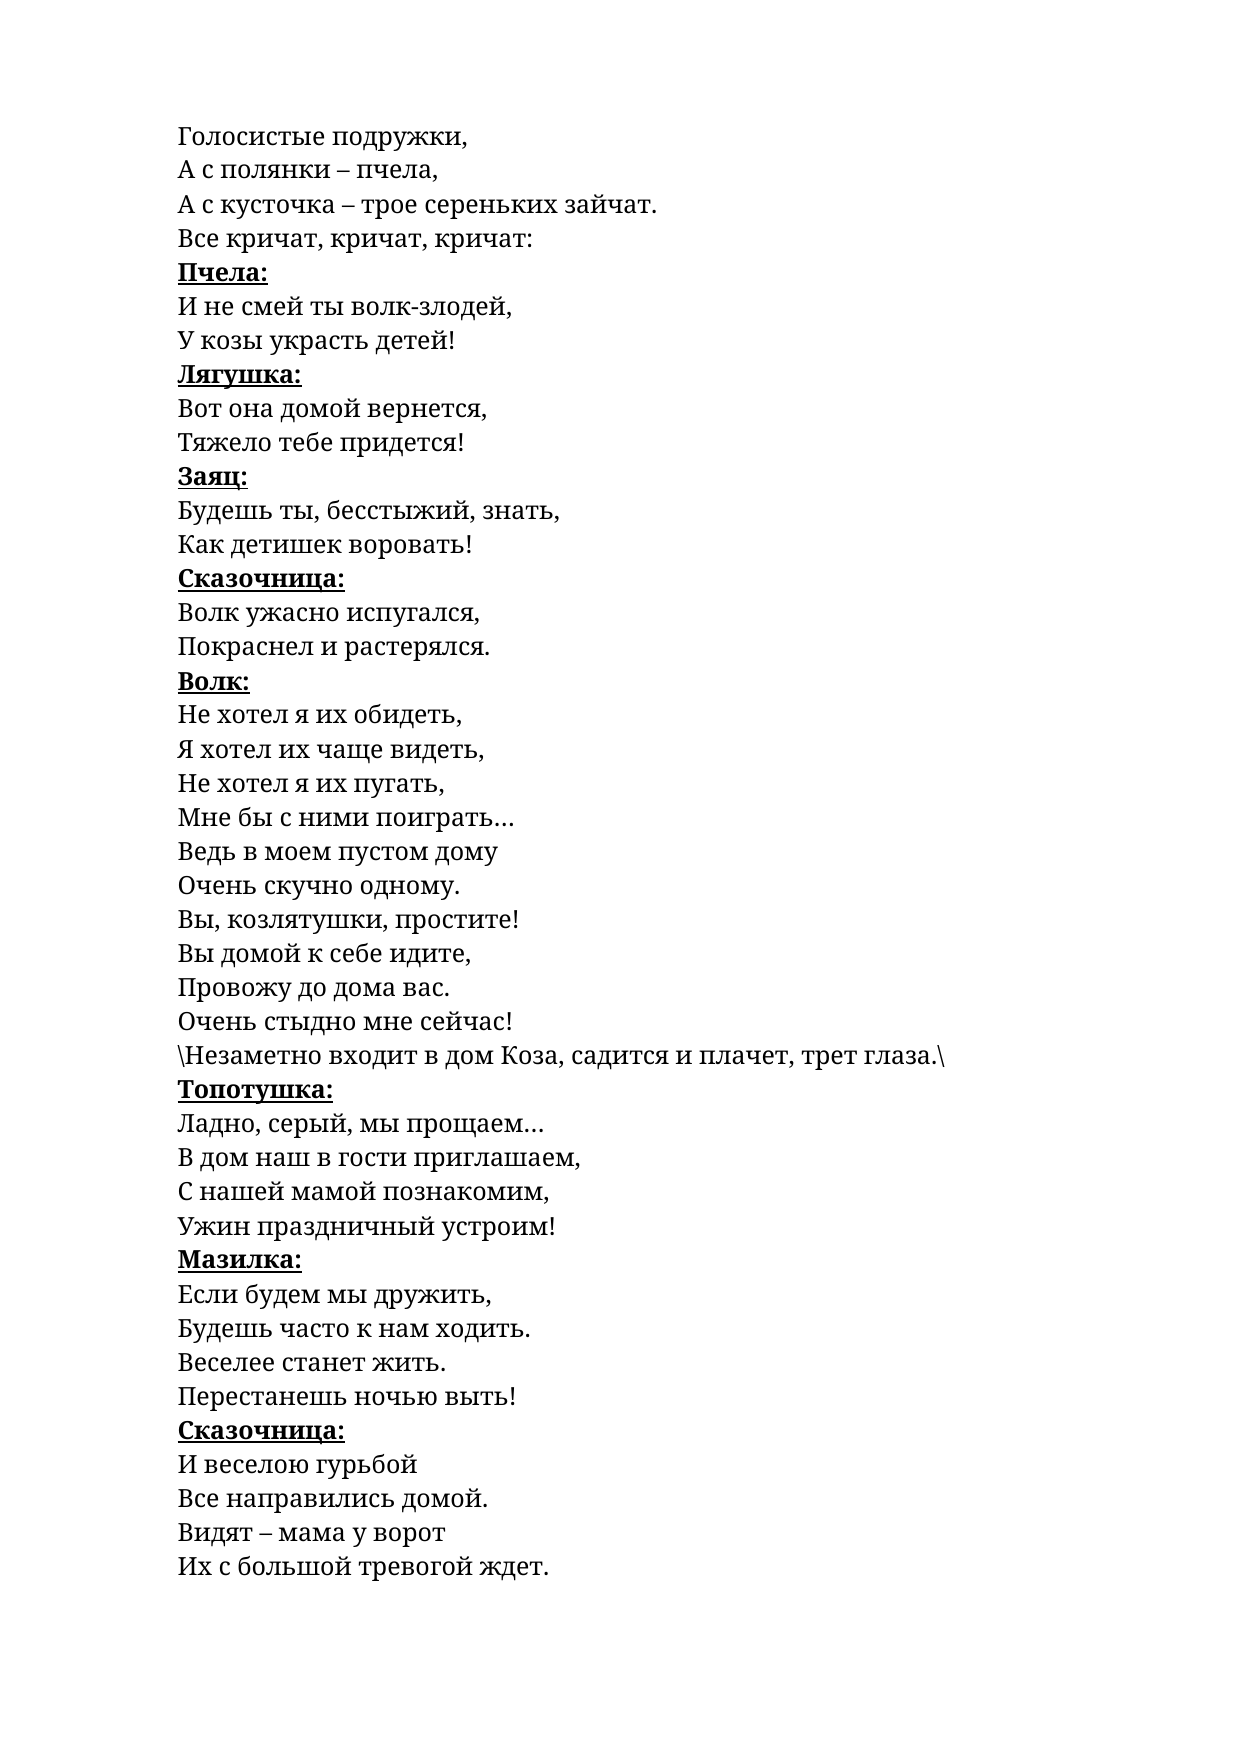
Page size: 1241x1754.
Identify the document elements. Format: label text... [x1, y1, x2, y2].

text С нашей мамой познакомим, [177, 1174, 1152, 1208]
text Веселее станет жить. [177, 1344, 1152, 1378]
text \Незаметно входит в дом Коза, садится и плачет, трет глаза.\ [177, 1038, 1152, 1072]
text Тяжело тебе придется! [177, 425, 1152, 459]
text Все кричат, кричат, кричат: [177, 220, 1152, 254]
text Провожу до дома вас. [177, 970, 1152, 1004]
text Будешь ты, бесстыжий, знать, [177, 493, 1152, 527]
text Волк ужасно испугался, [177, 595, 1152, 629]
text Не хотел я их обидеть, [177, 697, 1152, 731]
text Вы домой к себе идите, [177, 936, 1152, 970]
text А с кусточка – трое сереньких зайчат. [177, 186, 1152, 220]
text Ладно, серый, мы прощаем… [177, 1106, 1152, 1140]
text А с полянки – пчела, [177, 152, 1152, 186]
text Я хотел их чаще видеть, [177, 731, 1152, 765]
text Очень скучно одному. [177, 867, 1152, 902]
text Покраснел и растерялся. [177, 629, 1152, 663]
text И веселою гурьбой [177, 1447, 1152, 1481]
text Мне бы с ними поиграть… [177, 799, 1152, 833]
text Лягушка: [177, 357, 1152, 391]
text Пчела: [177, 254, 1152, 288]
text Очень стыдно мне сейчас! [177, 1004, 1152, 1038]
text Видят – мама у ворот [177, 1515, 1152, 1549]
text Заяц: [177, 459, 1152, 493]
text Вот она домой вернется, [177, 391, 1152, 425]
text Будешь часто к нам ходить. [177, 1310, 1152, 1344]
text Все направились домой. [177, 1481, 1152, 1515]
text И не смей ты волк-злодей, [177, 288, 1152, 322]
text Перестанешь ночью выть! [177, 1378, 1152, 1412]
text Мазилка: [177, 1242, 1152, 1276]
text Их с большой тревогой ждет. [177, 1549, 1152, 1583]
text В дом наш в гости приглашаем, [177, 1140, 1152, 1174]
text Как детишек воровать! [177, 527, 1152, 561]
text У козы украсть детей! [177, 322, 1152, 357]
text Топотушка: [177, 1072, 1152, 1106]
text Голосистые подружки, [177, 118, 1152, 152]
text Если будем мы дружить, [177, 1276, 1152, 1310]
text Ужин праздничный устроим! [177, 1208, 1152, 1242]
text Волк: [177, 663, 1152, 697]
text Сказочница: [177, 561, 1152, 595]
text Ведь в моем пустом дому [177, 833, 1152, 867]
text Сказочница: [177, 1412, 1152, 1447]
text Вы, козлятушки, простите! [177, 902, 1152, 936]
text Не хотел я их пугать, [177, 765, 1152, 799]
